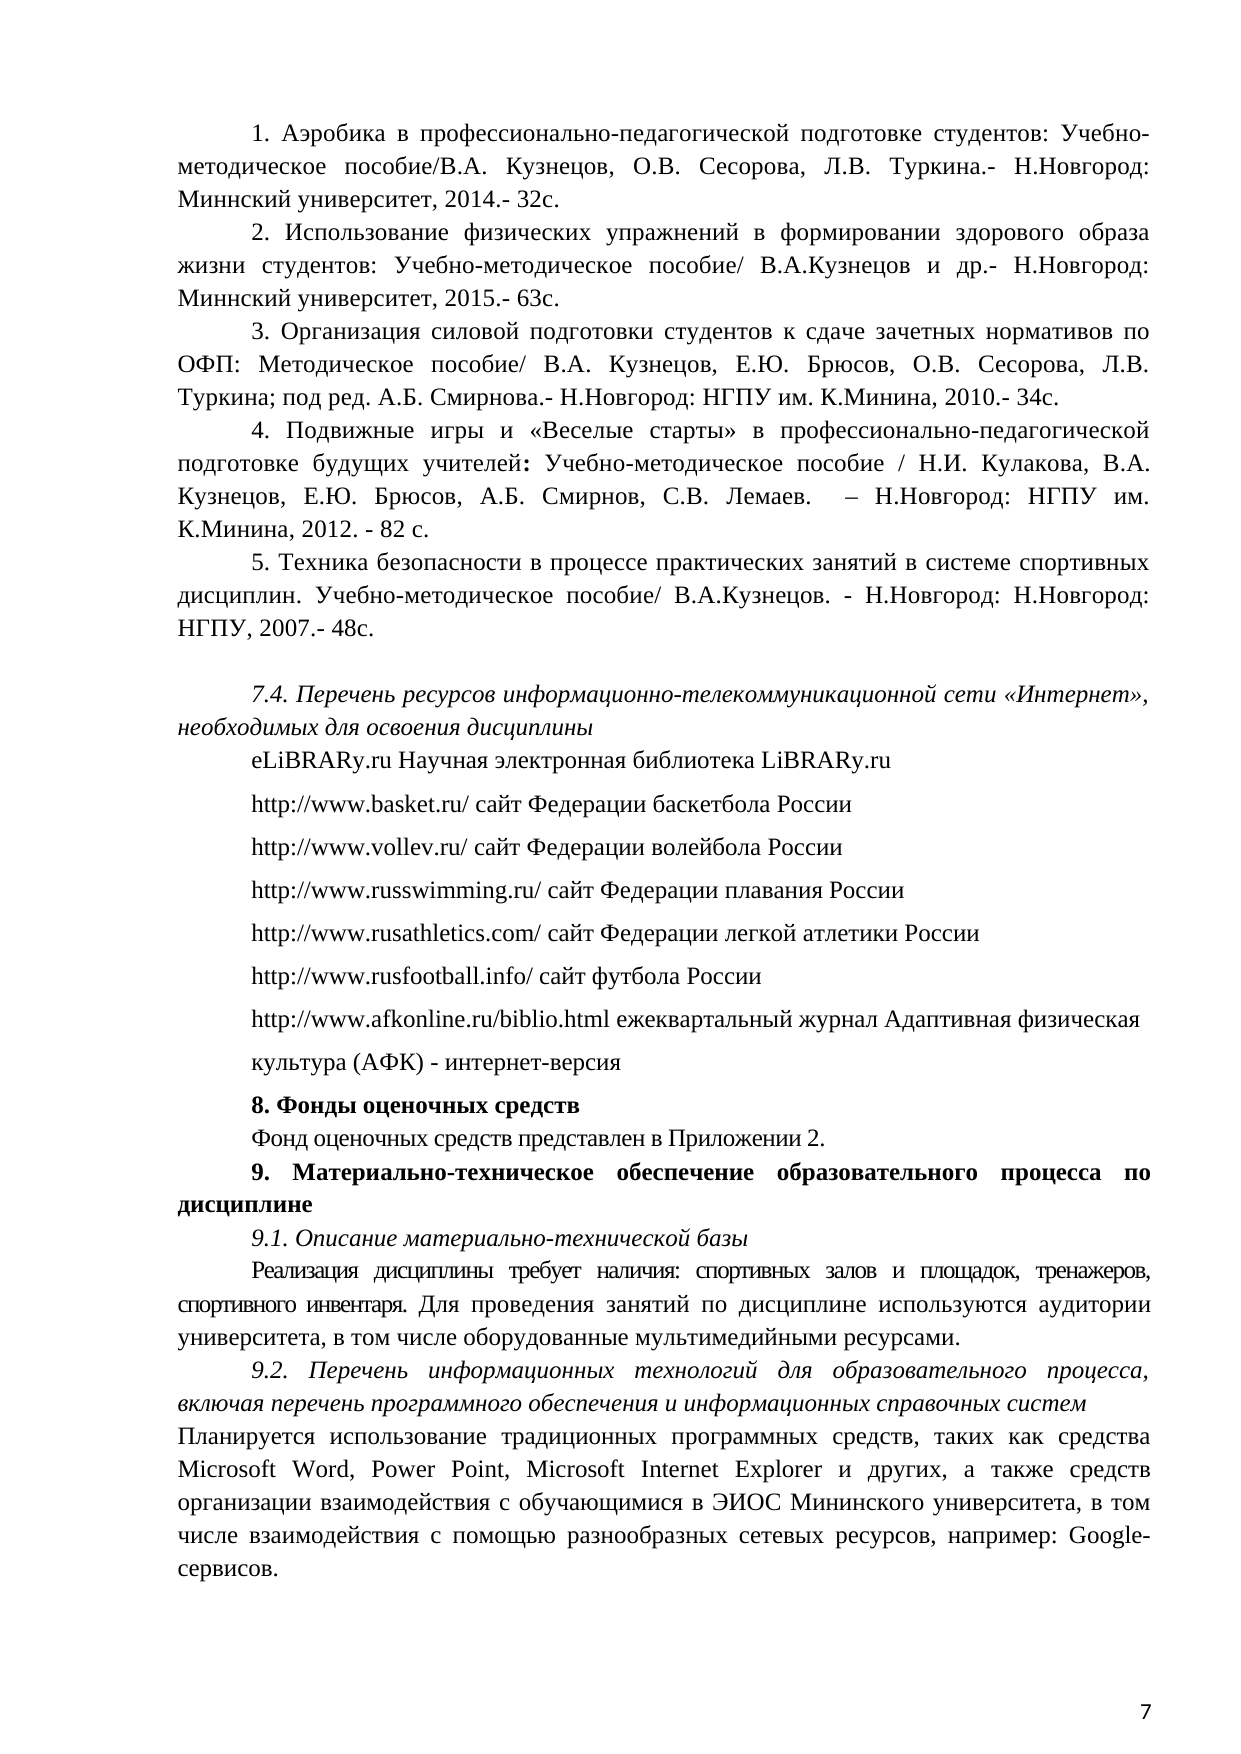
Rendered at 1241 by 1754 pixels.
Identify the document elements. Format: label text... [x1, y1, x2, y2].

text 5. Техника безопасности в процессе практических занятий в системе спортивных дисциплин. Учебно-методическое пособие/ В.А.Кузнецов. - Н.Новгород: Н.Новгород: НГПУ, 2007.- 48с. [177, 547, 1152, 642]
text http://www.afkonline.ru/biblio.html ежеквартальный журнал Адаптивная физическая [177, 1004, 1152, 1033]
text http://www.basket.ru/ сайт Федерации баскетбола России [177, 789, 1152, 817]
text Планируется использование традиционных программных средств, таких как средства Microsoft Word, Power Point, Microsoft Internet Explorer и других, а также средств организации взаимодействия с обучающимися в ЭИОС Мининского университета, в том числе взаимодействия с помощью разнообразных сетевых ресурсов, например: Google-сервисов. [177, 1421, 1152, 1582]
text 1. Аэробика в профессионально-педагогической подготовке студентов: Учебно-методическое пособие/В.А. Кузнецов, О.В. Сесорова, Л.В. Туркина.- Н.Новгород: Миннский университет, 2014.- 32с. [177, 118, 1152, 213]
text eLiBRARy.ru Научная электронная библиотека LiBRARy.ru [177, 746, 1152, 774]
text 7.4. Перечень ресурсов информационно-телекоммуникационной сети «Интернет», необходимых для освоения дисциплины [177, 679, 1152, 741]
text 9. Материально-техническое обеспечение образовательного процесса по дисциплине [177, 1157, 1152, 1218]
text 2. Использование физических упражнений в формировании здорового образа жизни студентов: Учебно-методическое пособие/ В.А.Кузнецов и др.- Н.Новгород: Миннский университет, 2015.- 63с. [177, 217, 1152, 312]
text 9.1. Описание материально-технической базы [177, 1223, 1152, 1251]
text http://www.rusfootball.info/ сайт футбола России [177, 961, 1152, 990]
text Реализация дисциплины требует наличия: спортивных залов и площадок, тренажеров, спортивного инвентаря. Для проведения занятий по дисциплине используются аудитории университета, в том числе оборудованные мультимедийными ресурсами. [177, 1256, 1152, 1350]
text культура (АФК) - интернет-версия [177, 1047, 1152, 1076]
text http://www.vollev.ru/ сайт Федерации волейбола России [177, 832, 1152, 861]
text http://www.russwimming.ru/ сайт Федерации плавания России [177, 875, 1152, 904]
text http://www.rusathletics.com/ сайт Федерации легкой атлетики России [177, 918, 1152, 947]
text Фонд оценочных средств представлен в Приложении 2. [177, 1123, 1152, 1152]
text 8. Фонды оценочных средств [177, 1091, 1152, 1119]
text 9.2. Перечень информационных технологий для образовательного процесса, включая перечень программного обеспечения и информационных справочных систем [177, 1355, 1152, 1416]
text 3. Организация силовой подготовки студентов к сдаче зачетных нормативов по ОФП: Методическое пособие/ В.А. Кузнецов, Е.Ю. Брюсов, О.В. Сесорова, Л.В. Туркина; под ред. А.Б. Смирнова.- Н.Новгород: НГПУ им. К.Минина, 2010.- 34с. [177, 316, 1152, 411]
text 4. Подвижные игры и «Веселые старты» в профессионально-педагогической подготовке будущих учителей: Учебно-методическое пособие / Н.И. Кулакова, В.А. Кузнецов, Е.Ю. Брюсов, А.Б. Смирнов, С.В. Лемаев. – Н.Новгород: НГПУ им. К.Минина, 2012. - 82 с. [177, 415, 1152, 543]
